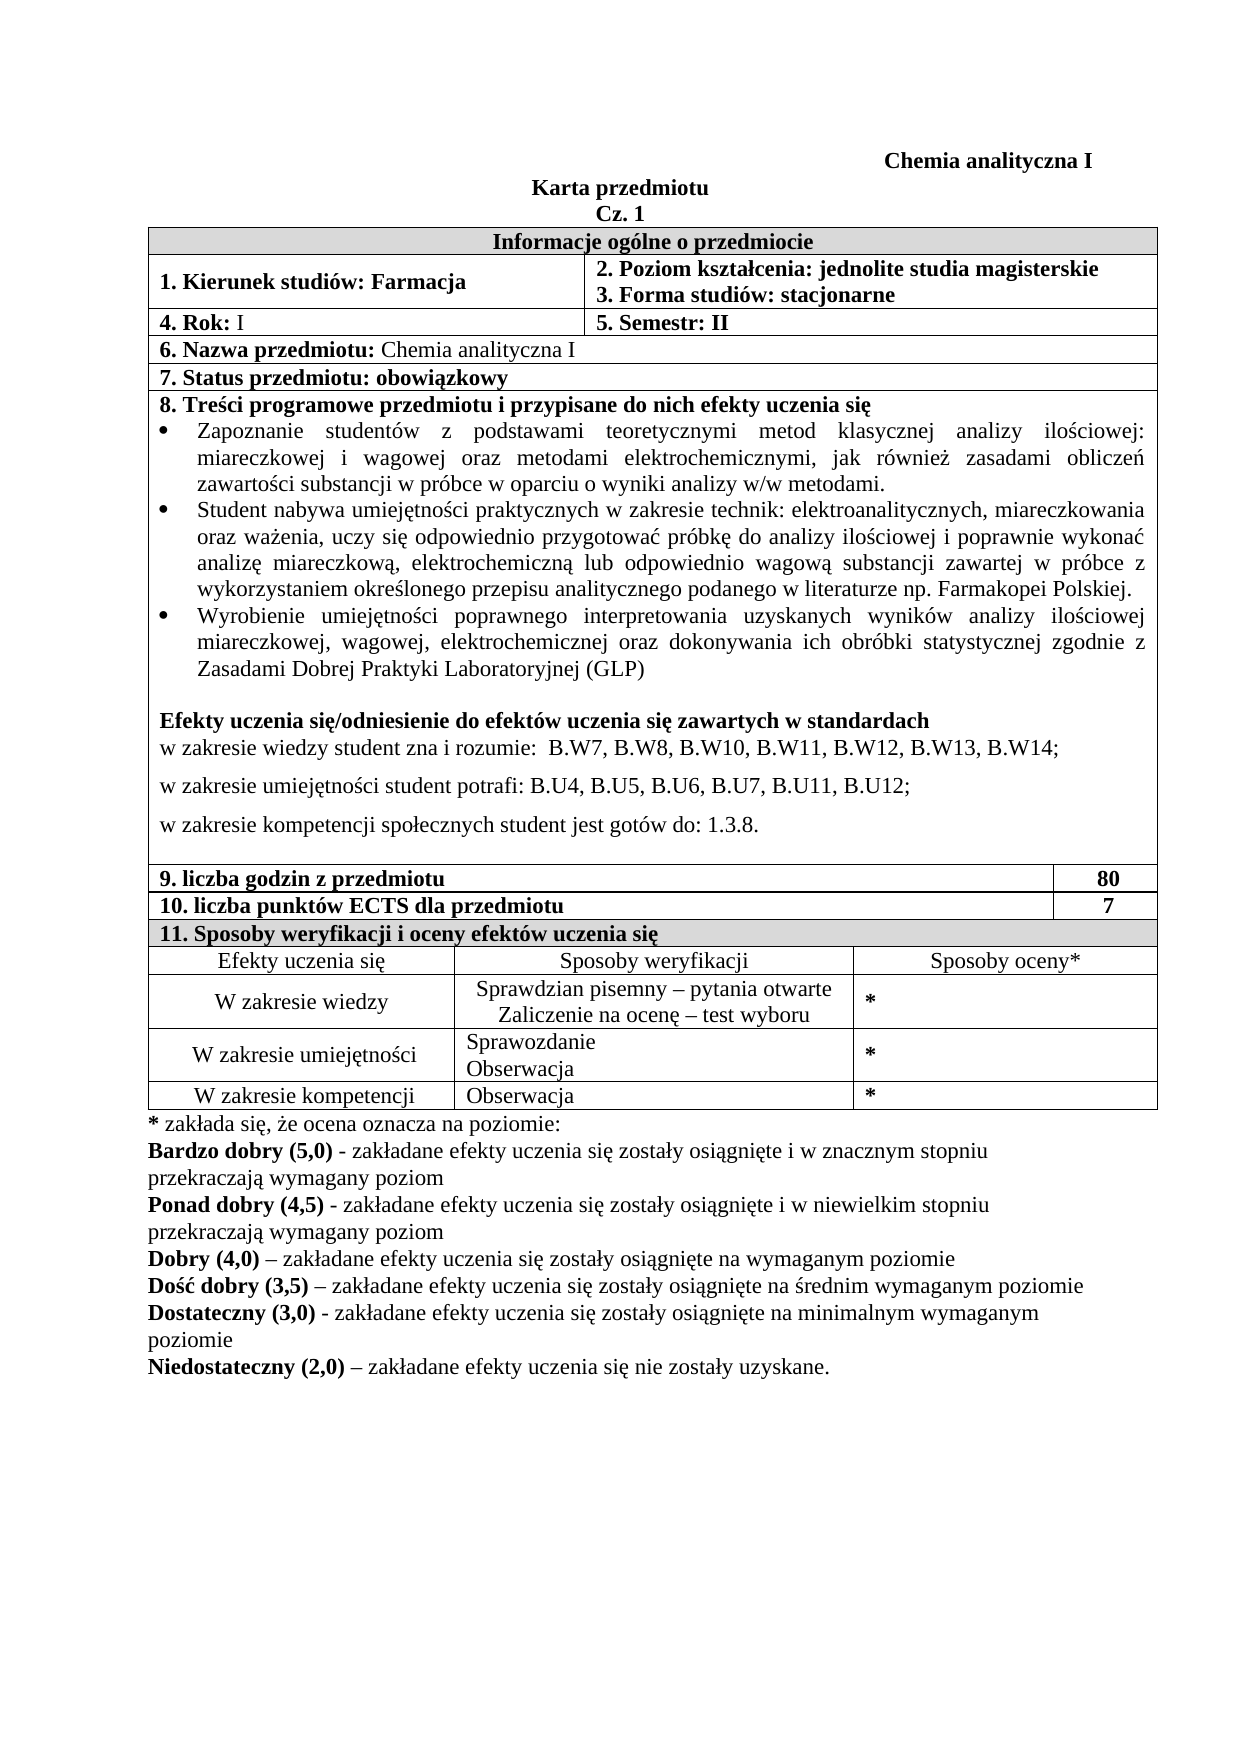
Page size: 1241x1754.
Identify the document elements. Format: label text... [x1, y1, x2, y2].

text Dostateczny (3,0) - zakładane efekty uczenia się zostały osiągnięte na minimalnym wymaganym poziomie [148, 1298, 1093, 1353]
table_cell 6. Nazwa przedmiotu: Chemia analityczna I [149, 336, 1157, 363]
table_cell Sposoby oceny* [854, 947, 1157, 974]
table_cell 9. liczba godzin z przedmiotu [149, 865, 1053, 891]
table_cell Sprawdzian pisemny – pytania otwarte Zaliczenie na ocenę – test wyboru [455, 975, 853, 1027]
text Chemia analityczna I [148, 148, 1093, 174]
table_cell W zakresie wiedzy [149, 975, 454, 1027]
table_cell Sprawozdanie Obserwacja [455, 1029, 853, 1081]
text Cz. 1 [148, 200, 1093, 227]
table_cell W zakresie umiejętności [149, 1029, 454, 1081]
table_cell 4. Rok: I [149, 309, 584, 335]
text Dość dobry (3,5) – zakładane efekty uczenia się zostały osiągnięte na średnim wymaganym poziomie [148, 1271, 1093, 1298]
table_cell * [854, 975, 1157, 1027]
table_cell 2. Poziom kształcenia: jednolite studia magisterskie 3. Forma studiów: stacjonarne [585, 255, 1157, 308]
table_cell 8. Treści programowe przedmiotu i przypisane do nich efekty uczenia się [149, 391, 1157, 417]
text Ponad dobry (4,5) - zakładane efekty uczenia się zostały osiągnięte i w niewielkim stopniu przekraczają wymagany poziom [148, 1190, 1093, 1244]
table_cell Efekty uczenia się [149, 947, 454, 974]
text Karta przedmiotu [148, 174, 1093, 200]
table_header Informacje ogólne o przedmiocie [149, 228, 1157, 254]
table_cell W zakresie kompetencji [149, 1082, 454, 1108]
table_cell 1. Kierunek studiów: Farmacja [149, 255, 584, 308]
table_cell 11. Sposoby weryfikacji i oceny efektów uczenia się [149, 920, 1157, 946]
table_cell 5. Semestr: II [585, 309, 1157, 335]
text Bardzo dobry (5,0) - zakładane efekty uczenia się zostały osiągnięte i w znacznym stopniu przekraczają wymagany poziom [148, 1136, 1093, 1190]
table_cell 10. liczba punktów ECTS dla przedmiotu [149, 893, 1053, 919]
table_cell 80 [1054, 865, 1157, 891]
table_cell * [854, 1082, 1157, 1108]
table_cell Sposoby weryfikacji [455, 947, 853, 974]
table_cell 7. Status przedmiotu: obowiązkowy [149, 364, 1157, 390]
table_cell Zapoznanie studentów z podstawami teoretycznymi metod klasycznej analizy ilościowej: miareczkowej i wagowej oraz metodami elektrochemicznymi, jak również zasadami obliczeń zawartości substancji w próbce w oparciu o wyniki analizy w/w metodami. Student nabywa umiejętności praktycznych w zakresie technik: elektroanalitycznych, miareczkowania oraz ważenia, uczy się odpowiednio przygotować próbkę do analizy ilościowej i poprawnie wykonać analizę miareczkową, elektrochemiczną lub odpowiednio wagową substancji zawartej w próbce z wykorzystaniem określonego przepisu analitycznego podanego w literaturze np. Farmakopei Polskiej. Wyrobienie umiejętności poprawnego interpretowania uzyskanych wyników analizy ilościowej miareczkowej, wagowej, elektrochemicznej oraz dokonywania ich obróbki statystycznej zgodnie z Zasadami Dobrej Praktyki Laboratoryjnej (GLP) Efekty uczenia się/odniesienie do efektów uczenia się zawartych w standardach w zakresie wiedzy student zna i rozumie: B.W7, B.W8, B.W10, B.W11, B.W12, B.W13, B.W14; w zakresie umiejętności student potrafi: B.U4, B.U5, B.U6, B.U7, B.U11, B.U12; w zakresie kompetencji społecznych student jest gotów do: 1.3.8. [149, 418, 1157, 864]
table_cell 7 [1054, 893, 1157, 919]
text * zakłada się, że ocena oznacza na poziomie: [148, 1110, 1093, 1136]
text Niedostateczny (2,0) – zakładane efekty uczenia się nie zostały uzyskane. [148, 1353, 1093, 1380]
table_cell Obserwacja [455, 1082, 853, 1108]
text Dobry (4,0) – zakładane efekty uczenia się zostały osiągnięte na wymaganym poziomie [148, 1244, 1093, 1271]
table_cell * [854, 1029, 1157, 1081]
